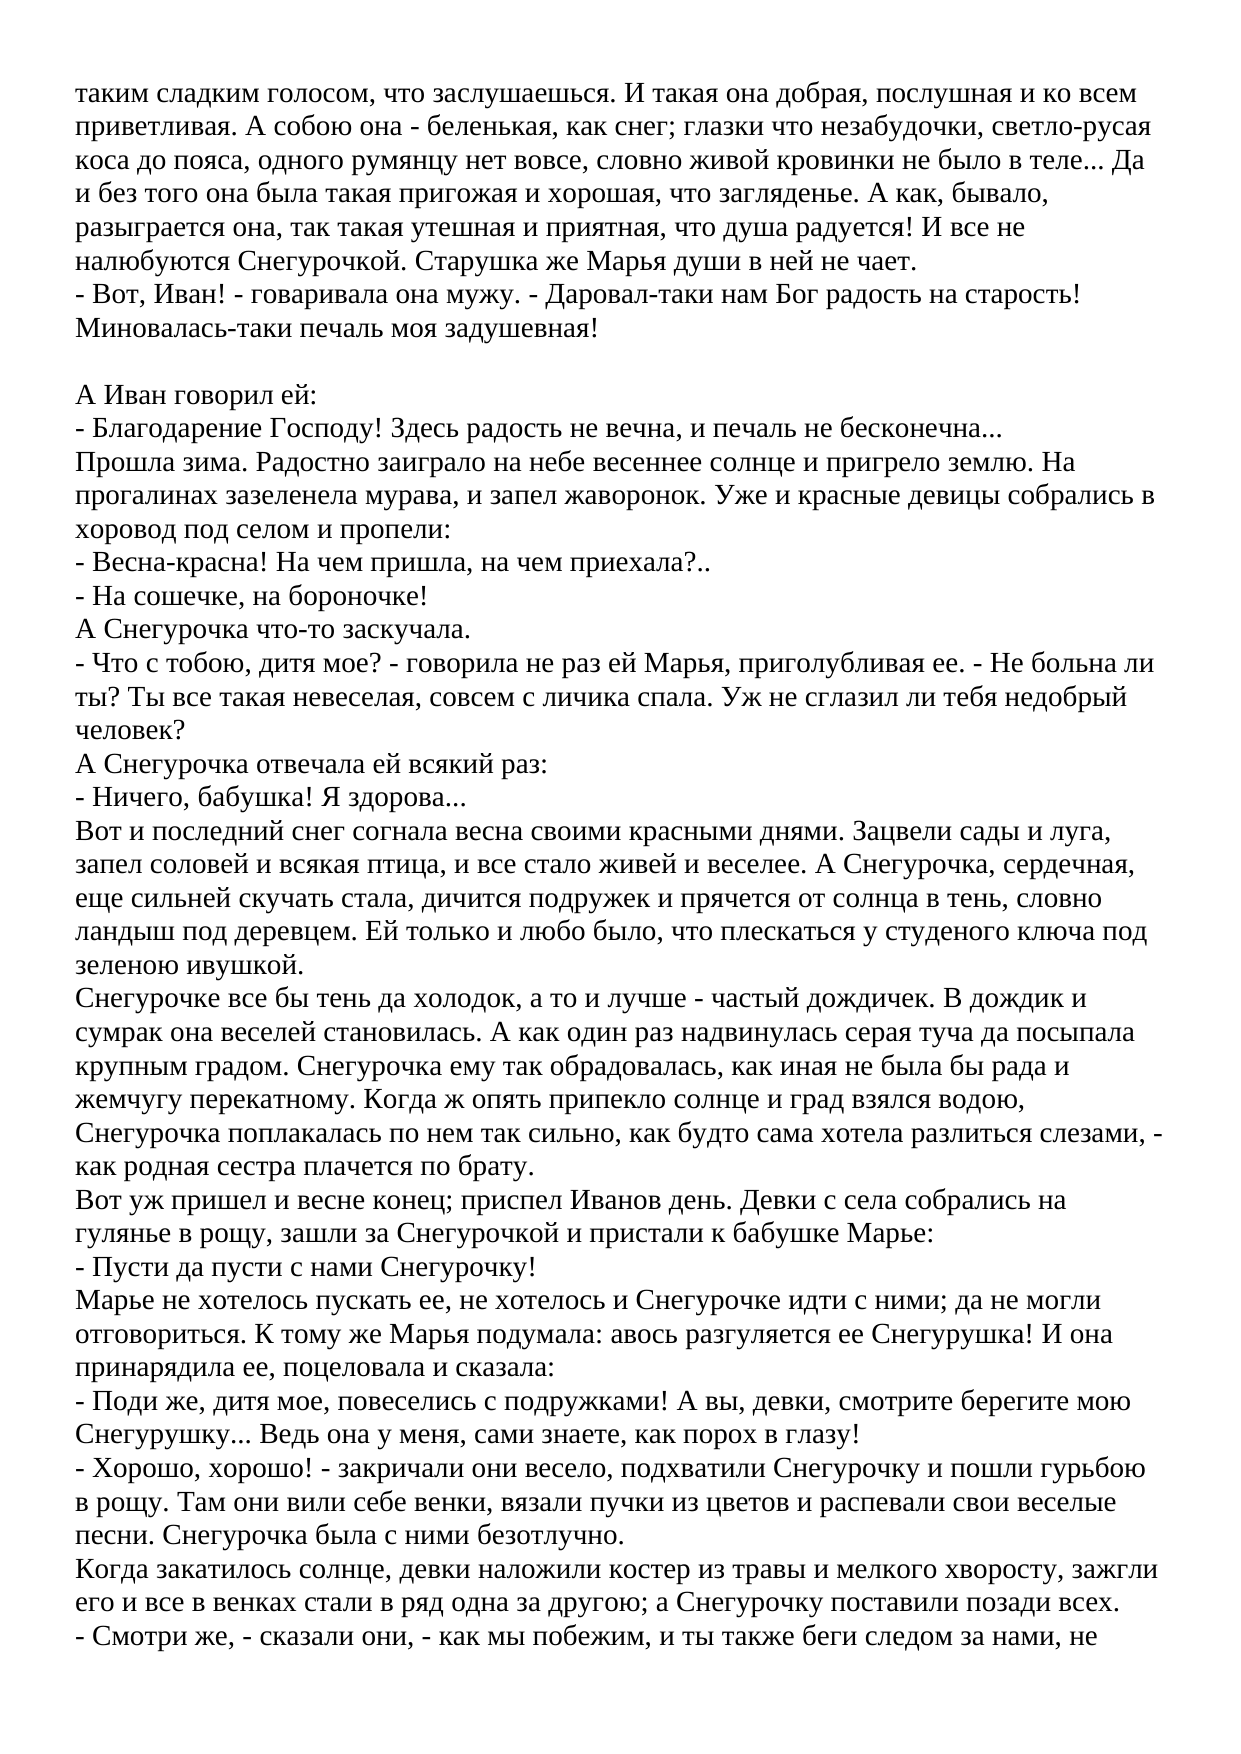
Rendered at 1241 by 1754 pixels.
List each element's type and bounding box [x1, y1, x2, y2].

text [75, 75, 1165, 1651]
